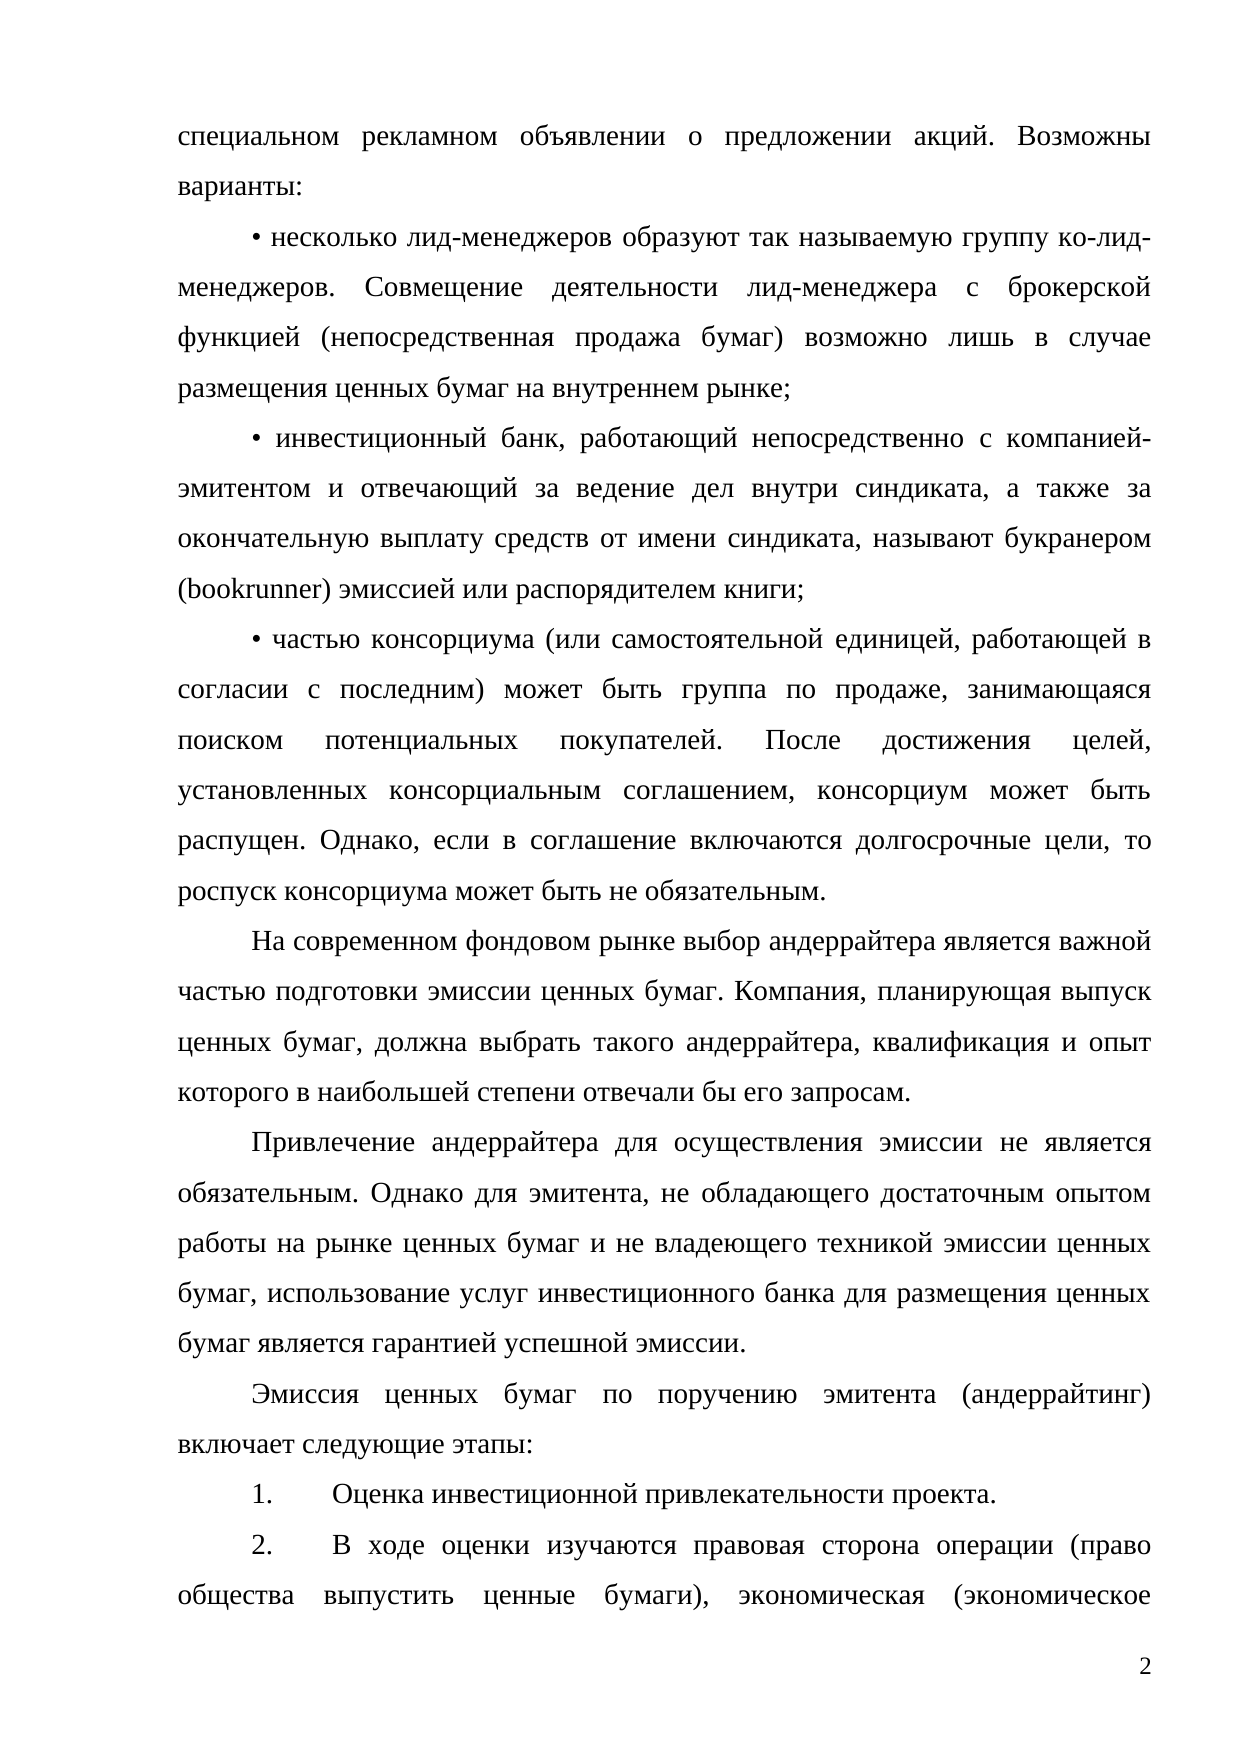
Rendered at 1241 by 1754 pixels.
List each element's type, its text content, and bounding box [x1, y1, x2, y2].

list Оценка инвестиционной привлекательности проекта. [177, 1477, 1152, 1510]
text Привлечение андеррайтера для осуществления эмиссии не является обязательным. Однако для эмитента, не обладающего достаточным опытом работы на рынке ценных бумаг и не владеющего техникой эмиссии ценных бумаг, использование услуг инвестиционного банка для размещения ценных бумаг является гарантией успешной эмиссии. [177, 1124, 1152, 1359]
text Эмиссия ценных бумаг по поручению эмитента (андеррайтинг) включает следующие этапы: [177, 1376, 1152, 1460]
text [177, 118, 1152, 202]
text • инвестиционный банк, работающий непосредственно с компанией-эмитентом и отвечающий за ведение дел внутри синдиката, а также за окончательную выплату средств от имени синдиката, называют букранером (bookrunner) эмиссией или распорядителем книги; [177, 420, 1152, 604]
text На современном фондовом рынке выбор андеррайтера является важной частью подготовки эмиссии ценных бумаг. Компания, планирующая выпуск ценных бумаг, должна выбрать такого андеррайтера, квалификация и опыт которого в наибольшей степени отвечали бы его запросам. [177, 923, 1152, 1108]
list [177, 1527, 1152, 1611]
text • частью консорциума (или самостоятельной единицей, работающей в согласии с последним) может быть группа по продаже, занимающаяся поиском потенциальных покупателей. После достижения целей, установленных консорциальным соглашением, консорциум может быть распущен. Однако, если в соглашение включаются долгосрочные цели, то роспуск консорциума может быть не обязательным. [177, 621, 1152, 906]
text • несколько лид-менеджеров образуют так называемую группу ко-лид-менеджеров. Совмещение деятельности лид-менеджера с брокерской функцией (непосредственная продажа бумаг) возможно лишь в случае размещения ценных бумаг на внутреннем рынке; [177, 219, 1152, 403]
